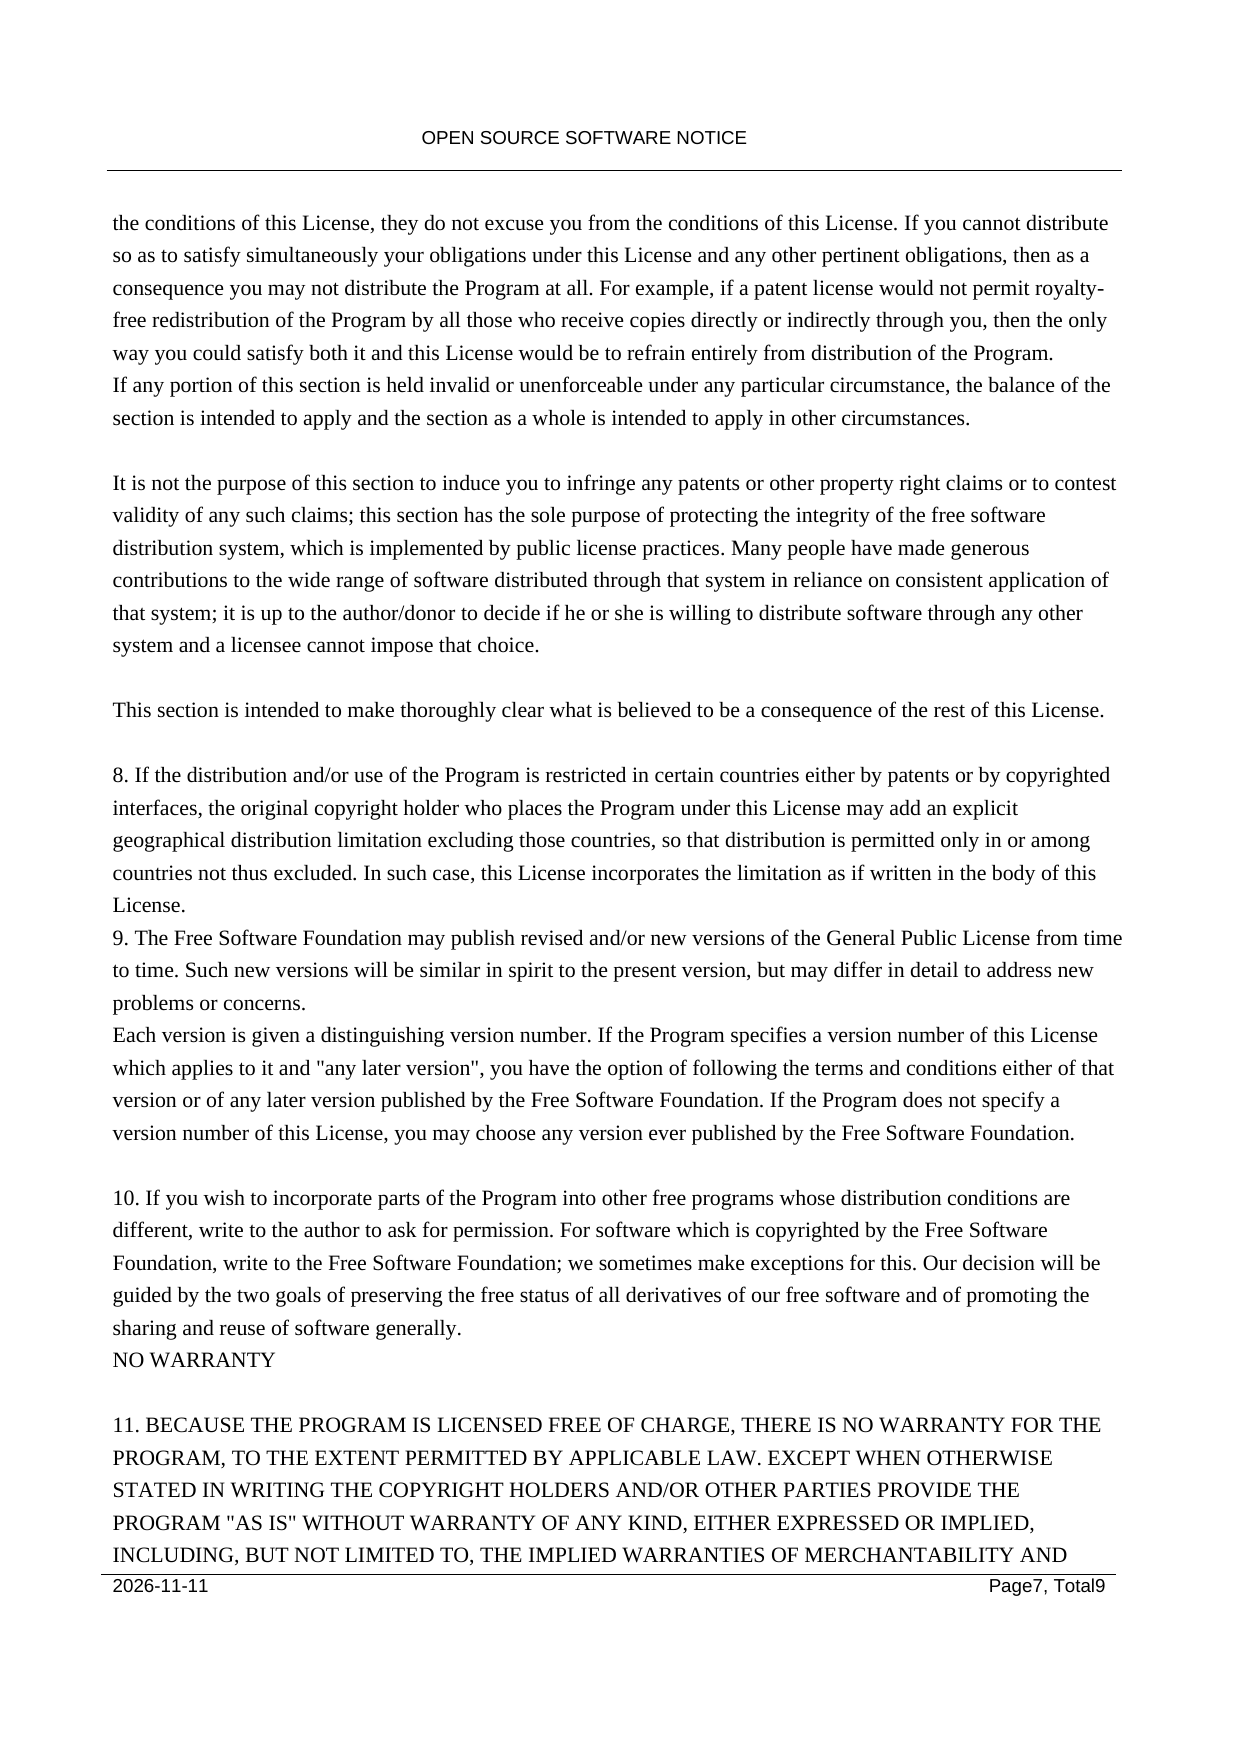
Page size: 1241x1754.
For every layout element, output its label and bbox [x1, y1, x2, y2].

text [112, 206, 1128, 1571]
